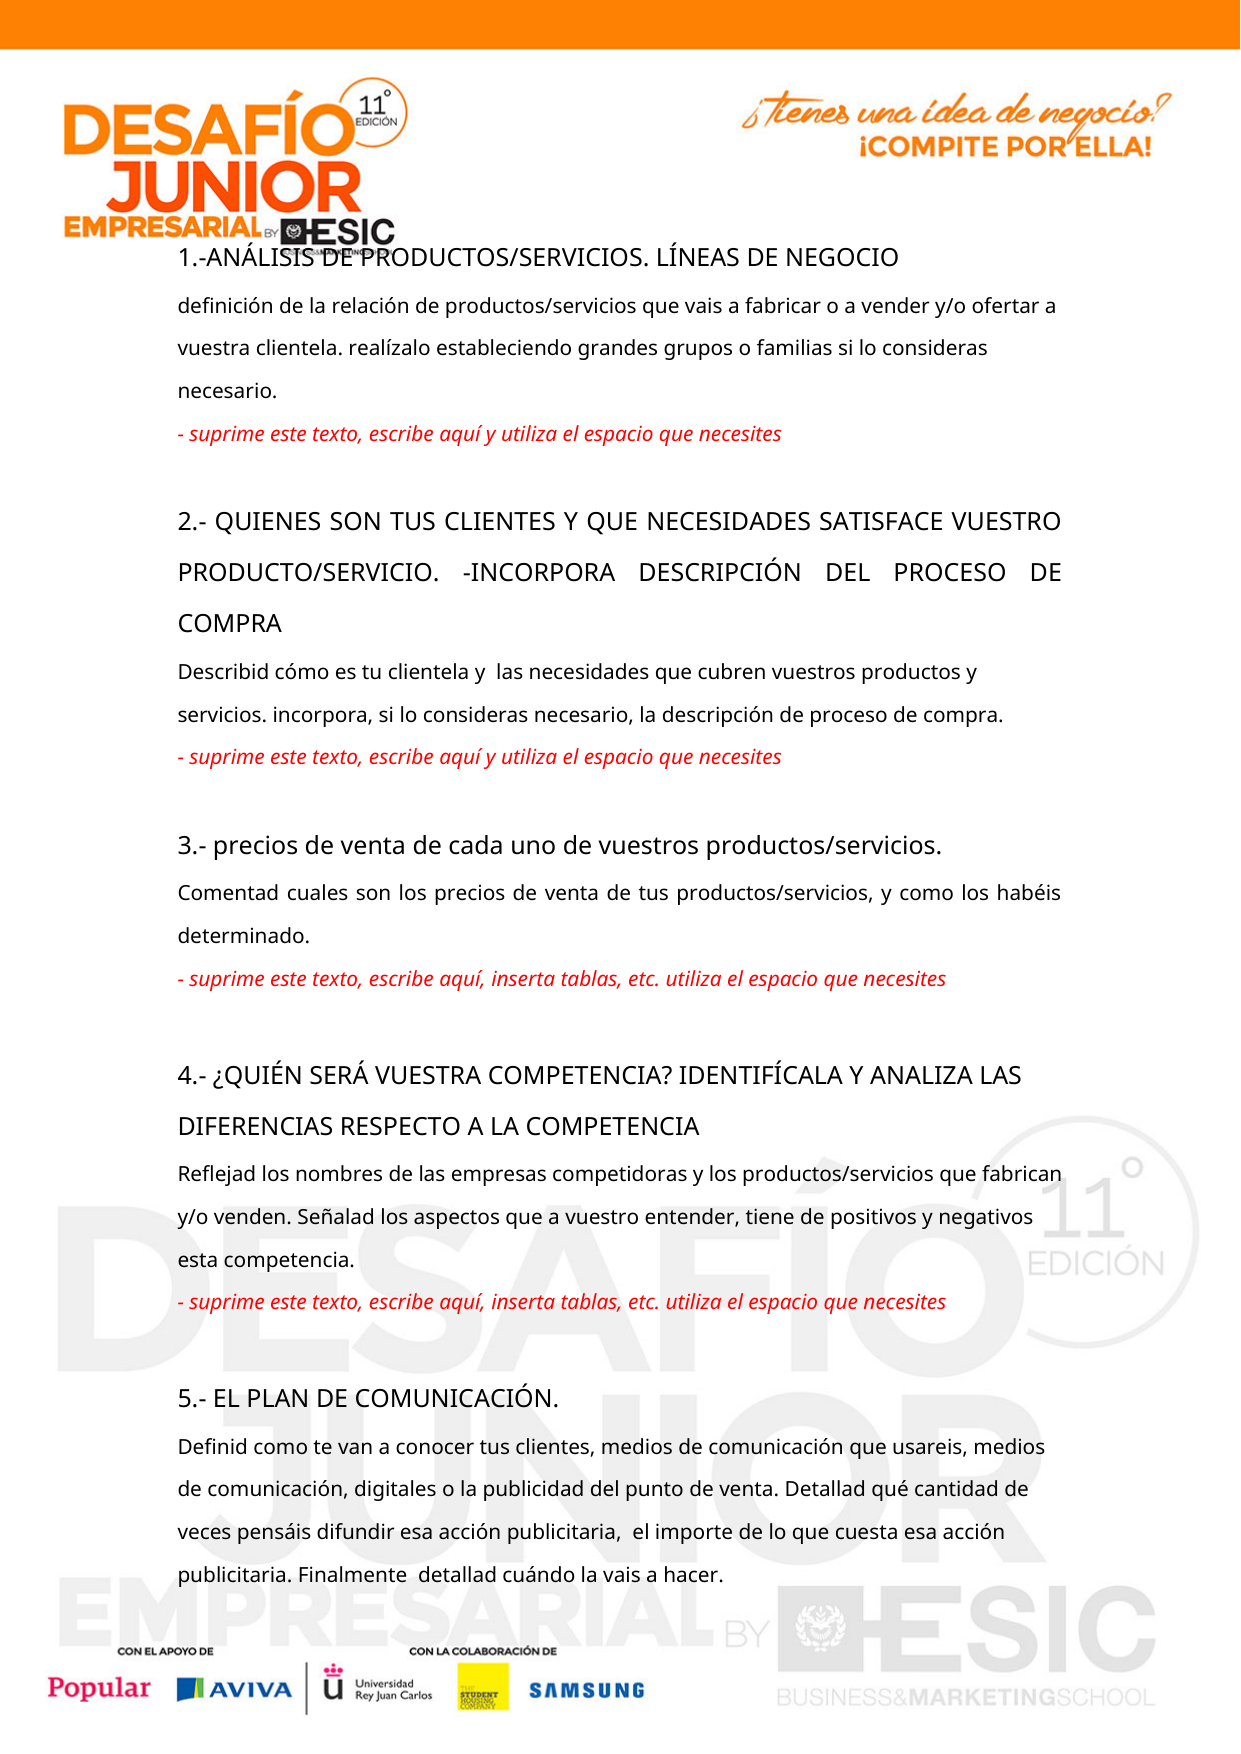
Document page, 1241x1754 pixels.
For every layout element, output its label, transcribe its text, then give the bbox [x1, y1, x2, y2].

picture [0, 0, 1241, 1754]
text 3.- precios de venta de cada uno de vuestros productos/servicios. [177, 827, 1063, 862]
text 5.- EL PLAN DE COMUNICACIÓN. [177, 1381, 1063, 1415]
text 2.- QUIENES SON TUS CLIENTES Y QUE NECESIDADES SATISFACE VUESTRO PRODUCTO/SERVICIO. -INCORPORA DESCRIPCIÓN DEL PROCESO DE COMPRA [177, 504, 1063, 640]
text Definid como te van a conocer tus clientes, medios de comunicación que usareis, medios de comunicación, digitales o la publicidad del punto de venta. Detallad qué cantidad de veces pensáis difundir esa acción publicitaria, el importe de lo que cuesta esa acción publicitaria. Finalmente detallad cuándo la vais a hacer. [177, 1432, 1063, 1588]
text - suprime este texto, escribe aquí, inserta tablas, etc. utiliza el espacio que necesites [177, 1287, 1063, 1316]
text Reflejad los nombres de las empresas competidoras y los productos/servicios que fabrican y/o venden. Señalad los aspectos que a vuestro entender, tiene de positivos y negativos esta competencia. [177, 1159, 1063, 1273]
text Describid cómo es tu clientela y las necesidades que cubren vuestros productos y servicios. incorpora, si lo consideras necesario, la descripción de proceso de compra. [177, 657, 1063, 728]
text - suprime este texto, escribe aquí, inserta tablas, etc. utiliza el espacio que necesites [177, 964, 1063, 992]
text 1.-ANÁLISIS DE PRODUCTOS/SERVICIOS. LÍNEAS DE NEGOCIO [177, 240, 1063, 274]
text definición de la relación de productos/servicios que vais a fabricar o a vender y/o ofertar a vuestra clientela. realízalo estableciendo grandes grupos o familias si lo consideras necesario. [177, 291, 1063, 404]
text - suprime este texto, escribe aquí y utiliza el espacio que necesites [177, 419, 1063, 447]
text Comentad cuales son los precios de venta de tus productos/servicios, y como los habéis determinado. [177, 878, 1063, 949]
text 4.- ¿QUIÉN SERÁ VUESTRA COMPETENCIA? IDENTIFÍCALA Y ANALIZA LAS DIFERENCIAS RESPECTO A LA COMPETENCIA [177, 1057, 1063, 1142]
text - suprime este texto, escribe aquí y utiliza el espacio que necesites [177, 742, 1063, 771]
